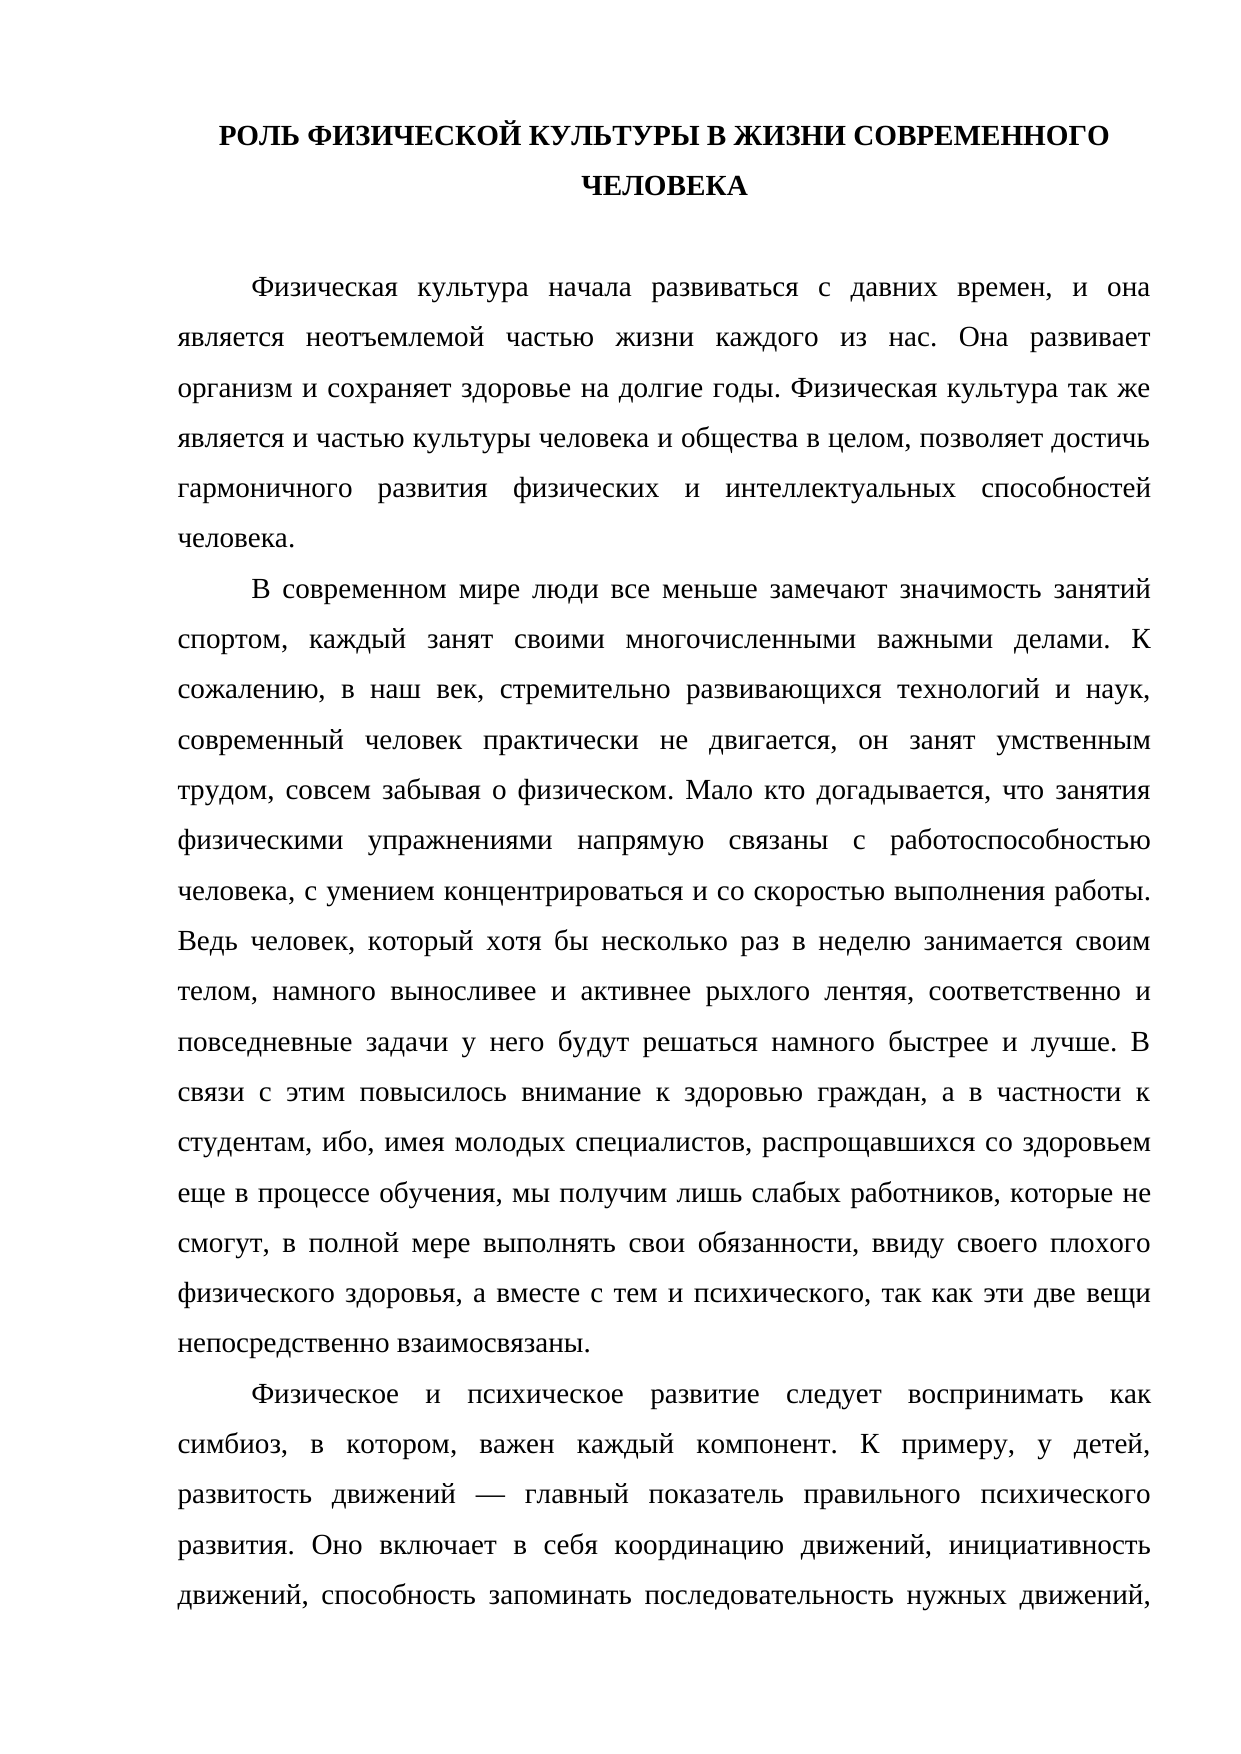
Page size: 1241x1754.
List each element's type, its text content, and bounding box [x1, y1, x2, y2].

text РОЛЬ ФИЗИЧЕСКОЙ КУЛЬТУРЫ В ЖИЗНИ СОВРЕМЕННОГО ЧЕЛОВЕКА [177, 118, 1152, 202]
text Физическая культура начала развиваться с давних времен, и она является неотъемлемой частью жизни каждого из нас. Она развивает организм и сохраняет здоровье на долгие годы. Физическая культура так же является и частью культуры человека и общества в целом, позволяет достичь гармоничного развития физических и интеллектуальных способностей человека. [177, 269, 1152, 554]
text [177, 1376, 1152, 1611]
text В современном мире люди все меньше замечают значимость занятий спортом, каждый занят своими многочисленными важными делами. К сожалению, в наш век, стремительно развивающихся технологий и наук, современный человек практически не двигается, он занят умственным трудом, совсем забывая о физическом. Мало кто догадывается, что занятия физическими упражнениями напрямую связаны с работоспособностью человека, с умением концентрироваться и со скоростью выполнения работы. Ведь человек, который хотя бы несколько раз в неделю занимается своим телом, намного выносливее и активнее рыхлого лентяя, соответственно и повседневные задачи у него будут решаться намного быстрее и лучше. В связи с этим повысилось внимание к здоровью граждан, а в частности к студентам, ибо, имея молодых специалистов, распрощавшихся со здоровьем еще в процессе обучения, мы получим лишь слабых работников, которые не смогут, в полной мере выполнять свои обязанности, ввиду своего плохого физического здоровья, а вместе с тем и психического, так как эти две вещи непосредственно взаимосвязаны. [177, 571, 1152, 1359]
